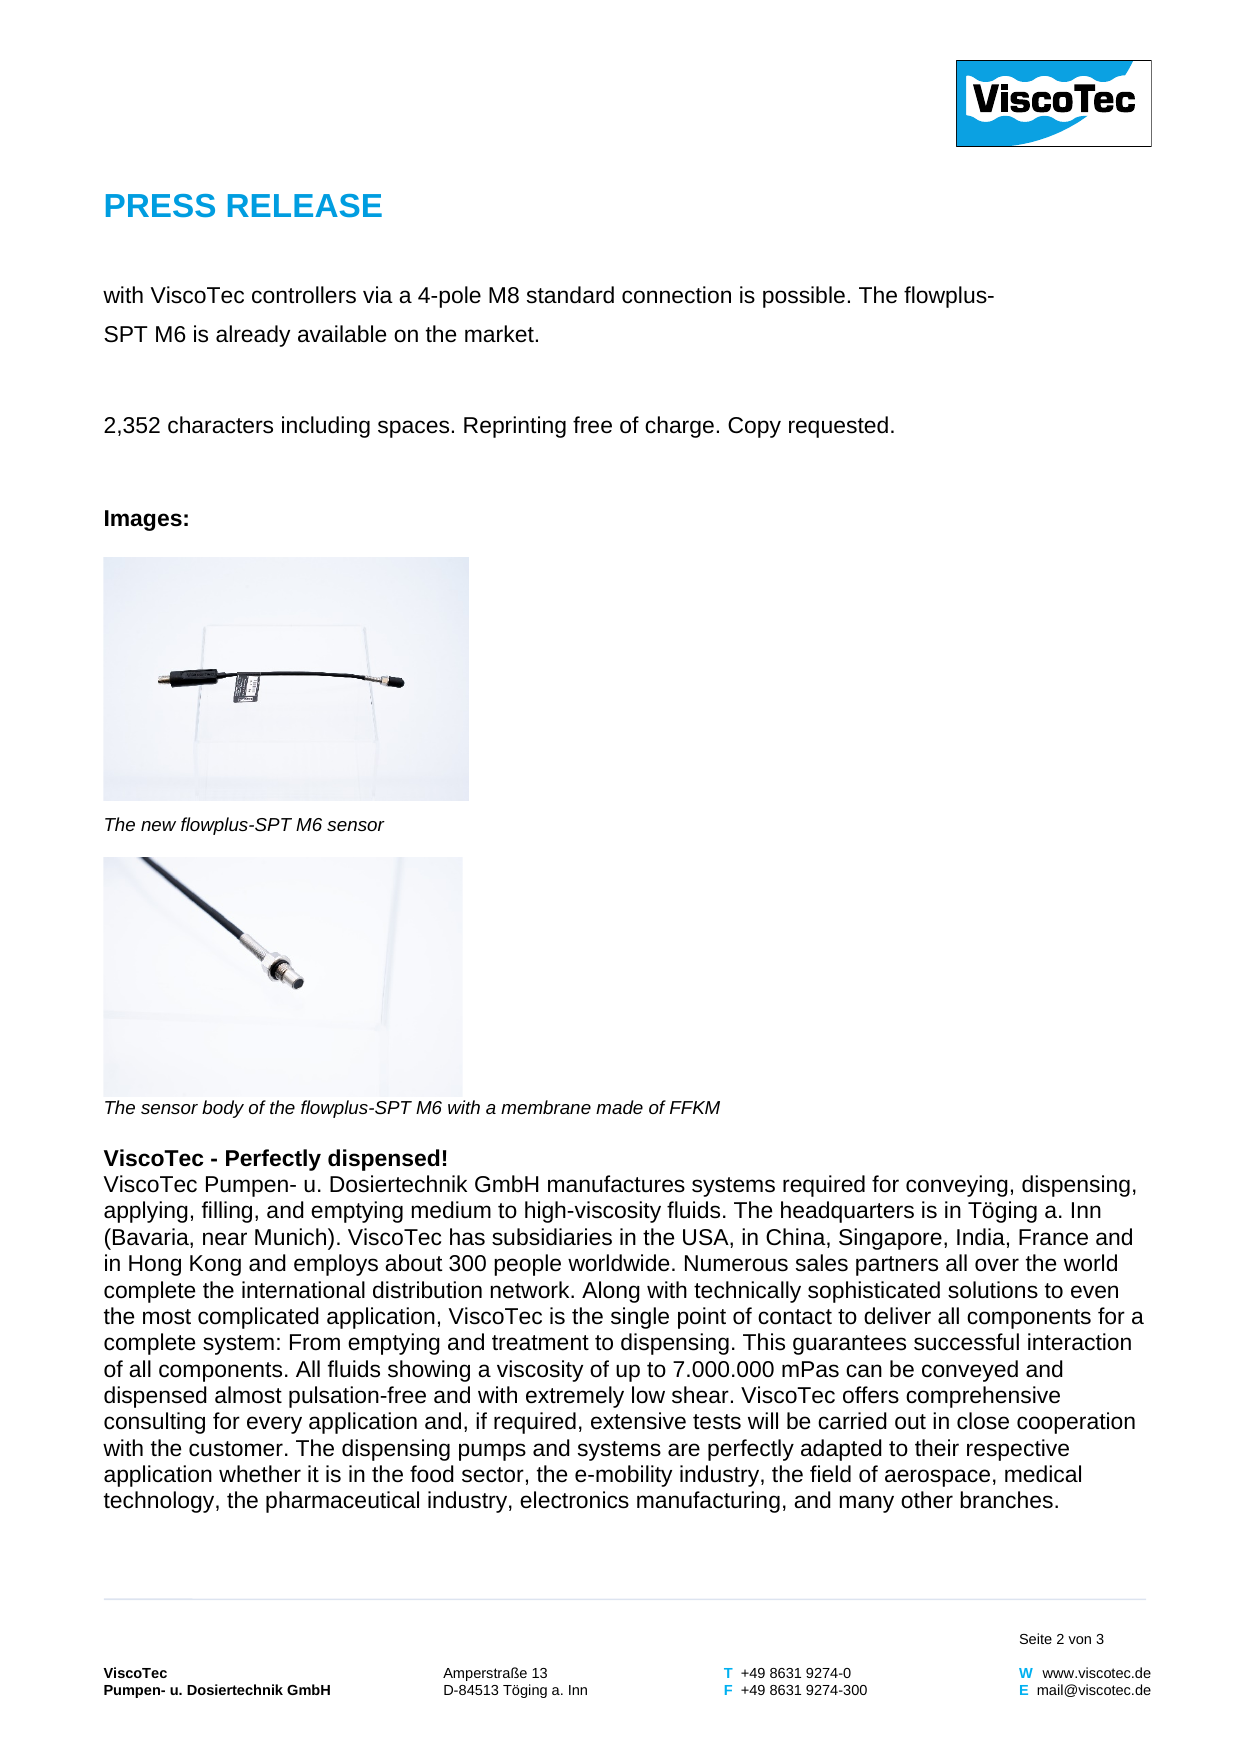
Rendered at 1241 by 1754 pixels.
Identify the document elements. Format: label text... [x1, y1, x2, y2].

text The sensor body of the flowplus-SPT M6 with a membrane made of FFKM [103, 1097, 1152, 1118]
text The new flowplus-SPT M6 sensor [103, 814, 1152, 836]
text Images: [103, 504, 1152, 531]
picture [103, 557, 469, 801]
text ViscoTec - Perfectly dispensed! [103, 1145, 1152, 1171]
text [103, 282, 1019, 348]
picture [103, 857, 463, 1097]
text 2,352 characters including spaces. Reprinting free of charge. Copy requested. [103, 412, 1152, 439]
text ViscoTec Pumpen- u. Dosiertechnik GmbH manufactures systems required for conveying, dispensing, applying, filling, and emptying medium to high-viscosity fluids. The headquarters is in Töging a. Inn (Bavaria, near Munich). ViscoTec has subsidiaries in the USA, in China, Singapore, India, France and in Hong Kong and employs about 300 people worldwide. Numerous sales partners all over the world complete the international distribution network. Along with technically sophisticated solutions to even the most complicated application, ViscoTec is the single point of contact to deliver all components for a complete system: From emptying and treatment to dispensing. This guarantees successful interaction of all components. All fluids showing a viscosity of up to 7.000.000 mPas can be conveyed and dispensed almost pulsation-free and with extremely low shear. ViscoTec offers comprehensive consulting for every application and, if required, extensive tests will be carried out in close cooperation with the customer. The dispensing pumps and systems are perfectly adapted to their respective application whether it is in the food sector, the e-mobility industry, the field of aerospace, medical technology, the pharmaceutical industry, electronics manufacturing, and many other branches. [103, 1171, 1152, 1514]
